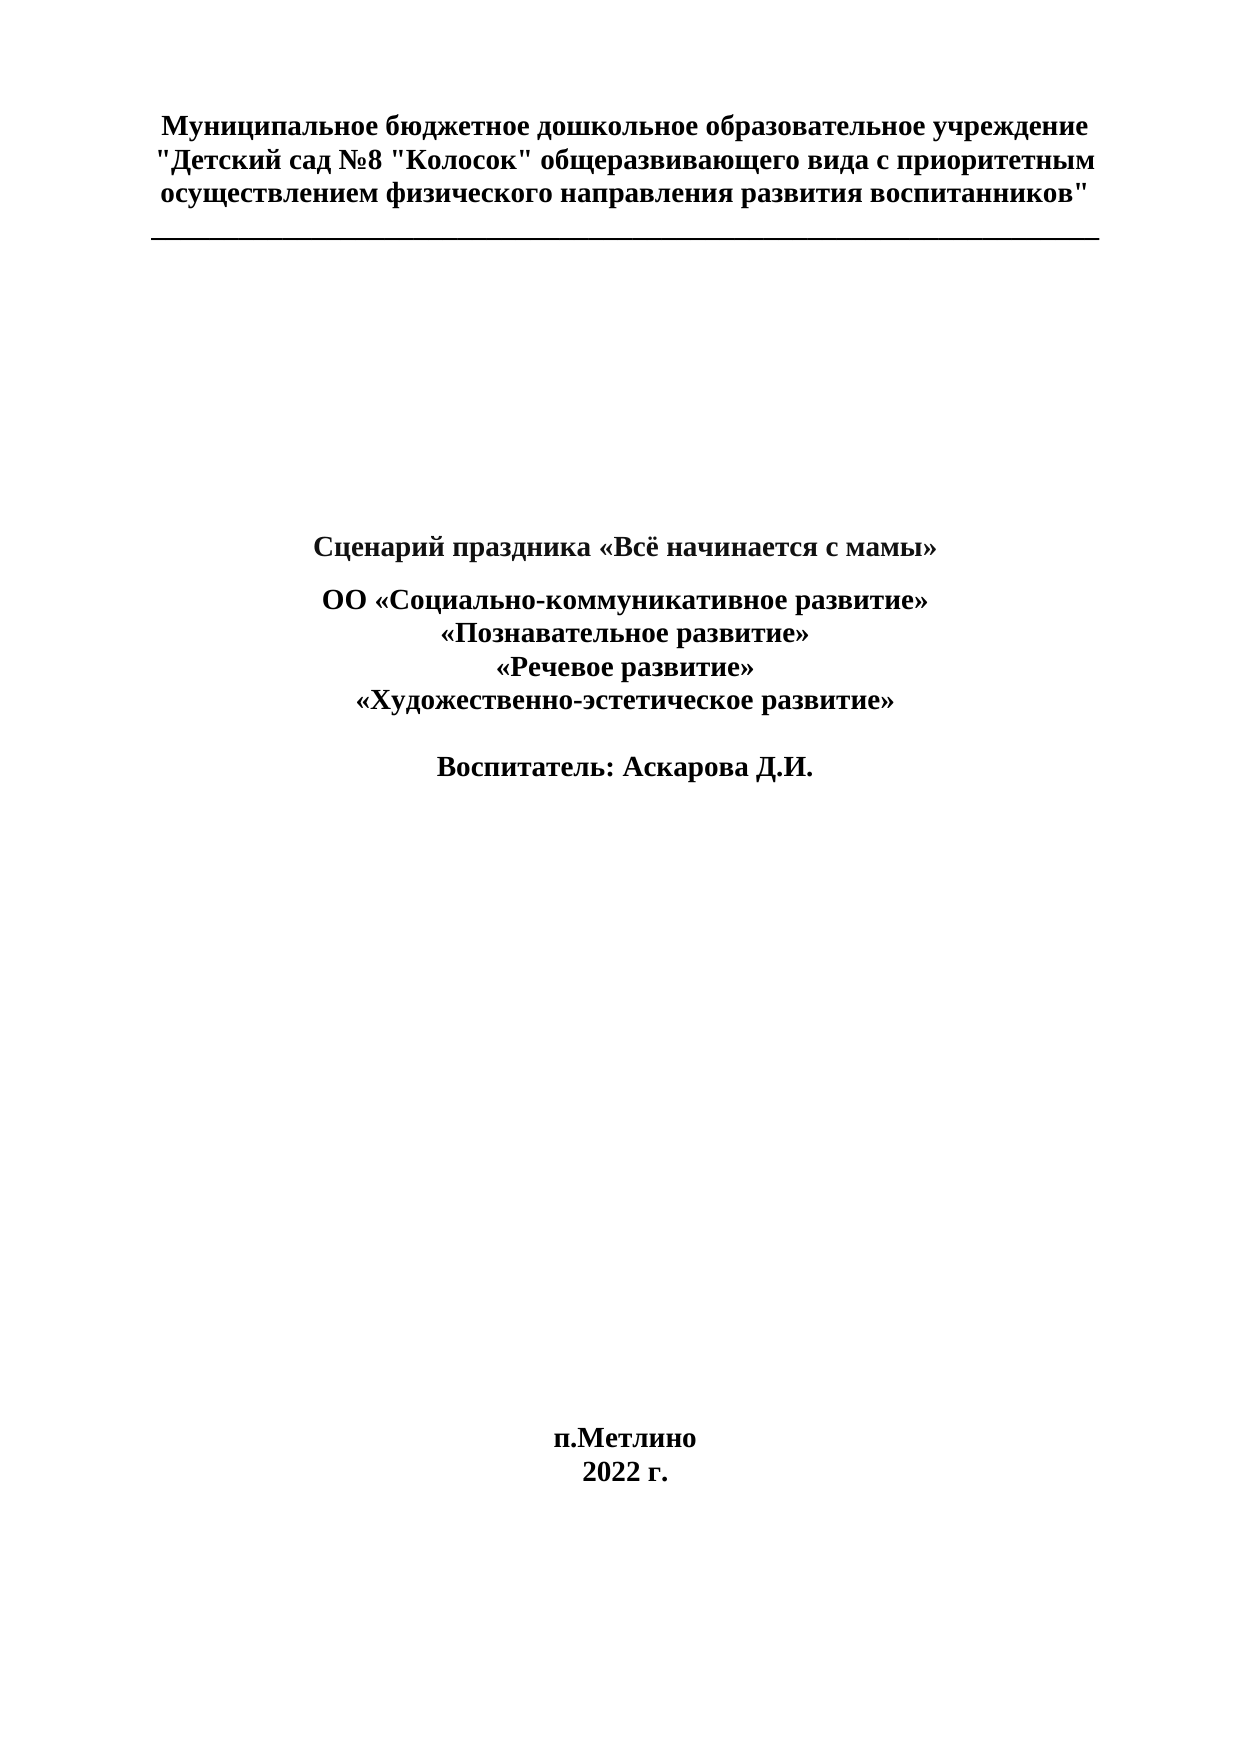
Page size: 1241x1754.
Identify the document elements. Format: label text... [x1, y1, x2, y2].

title «Познавательное развитие» [62, 615, 1187, 649]
title Воспитатель: Аскарова Д.И. [62, 749, 1187, 783]
title 2022 г. [62, 1454, 1187, 1487]
title ОО «Социально-коммуникативное развитие» [62, 582, 1187, 615]
title "Детский сад №8 "Колосок" общеразвивающего вида с приоритетным осуществлением физического направления развития воспитанников" [62, 142, 1187, 209]
title п.Метлино [62, 1420, 1187, 1454]
title «Речевое развитие» [62, 649, 1187, 682]
text Сценарий праздника «Всё начинается с мамы» [62, 529, 1187, 563]
title _________________________________________________________________ [62, 209, 1187, 242]
title Муниципальное бюджетное дошкольное образовательное учреждение [62, 108, 1187, 142]
title «Художественно-эстетическое развитие» [62, 682, 1187, 716]
